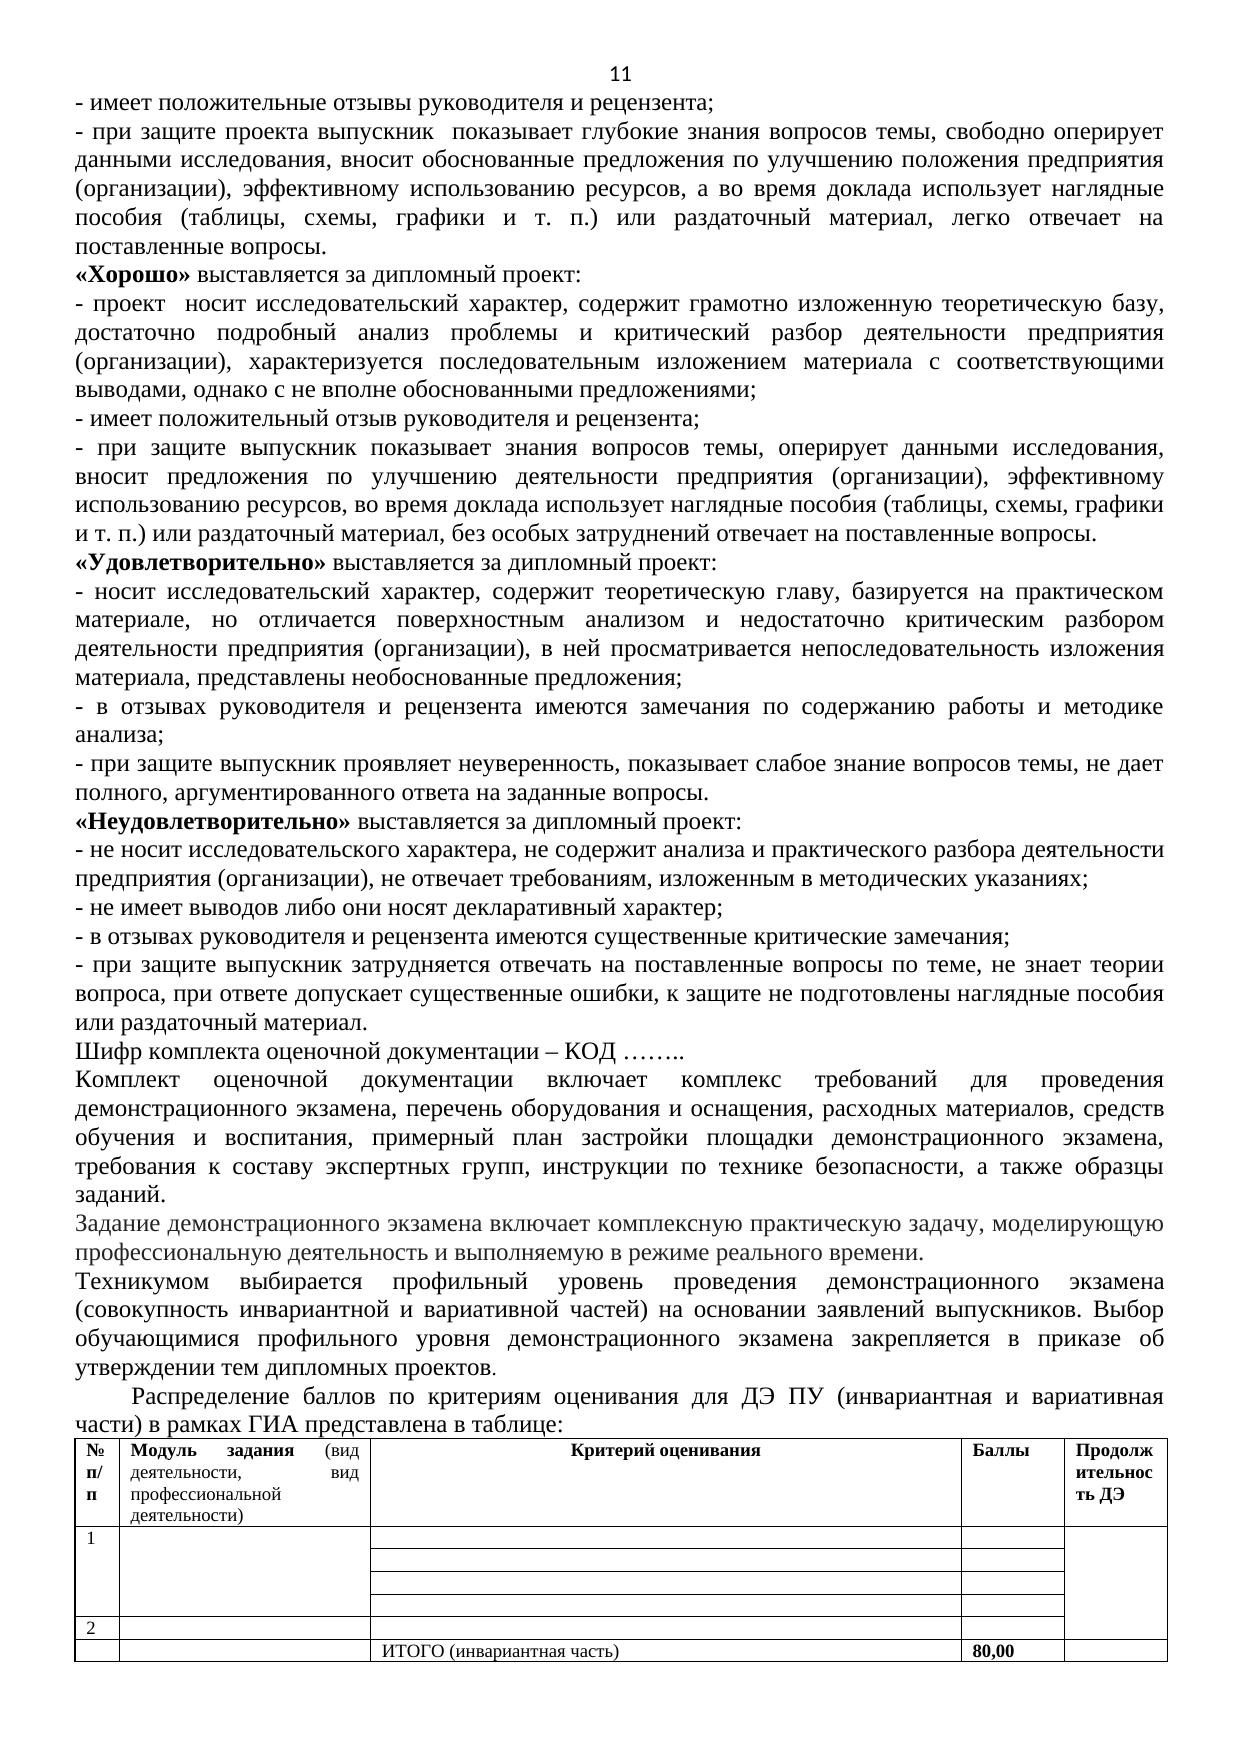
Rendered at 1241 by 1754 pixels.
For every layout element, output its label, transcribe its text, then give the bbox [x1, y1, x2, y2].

table_cell [371, 1572, 961, 1593]
text - в отзывах руководителя и рецензента имеются замечания по содержанию работы и методике анализа; [75, 691, 1165, 748]
table_cell [962, 1527, 1064, 1548]
table_header Баллы [962, 1439, 1064, 1526]
text Задание демонстрационного экзамена включает комплексную практическую задачу, моделирующую профессиональную деятельность и выполняемую в режиме реального времени. [75, 1208, 1165, 1266]
table_cell 2 [76, 1617, 119, 1639]
table_cell [371, 1617, 961, 1639]
table_cell [1065, 1640, 1167, 1661]
table_cell [371, 1527, 961, 1548]
text «Хорошо» выставляется за дипломный проект: [75, 259, 1165, 288]
table_header Модуль задания (вид деятельности, вид профессиональной деятельности) [120, 1439, 370, 1526]
table_cell ИТОГО (инвариантная часть) [371, 1640, 961, 1661]
table_header Продолжительность ДЭ [1065, 1439, 1167, 1526]
text - при защите проекта выпускник показывает глубокие знания вопросов темы, свободно оперирует данными исследования, вносит обоснованные предложения по улучшению положения предприятия (организации), эффективному использованию ресурсов, а во время доклада использует наглядные пособия (таблицы, схемы, графики и т. п.) или раздаточный материал, легко отвечает на поставленные вопросы. [75, 116, 1165, 259]
table_cell [76, 1640, 119, 1661]
table_cell [962, 1549, 1064, 1571]
text - при защите выпускник показывает знания вопросов темы, оперирует данными исследования, вносит предложения по улучшению деятельности предприятия (организации), эффективному использованию ресурсов, во время доклада использует наглядные пособия (таблицы, схемы, графики и т. п.) или раздаточный материал, без особых затруднений отвечает на поставленные вопросы. [75, 432, 1165, 547]
text - при защите выпускник проявляет неуверенность, показывает слабое знание вопросов темы, не дает полного, аргументированного ответа на заданные вопросы. [75, 748, 1165, 806]
text Комплект оценочной документации включает комплекс требований для проведения демонстрационного экзамена, перечень оборудования и оснащения, расходных материалов, средств обучения и воспитания, примерный план застройки площадки демонстрационного экзамена, требования к составу экспертных групп, инструкции по технике безопасности, а также образцы заданий. [75, 1064, 1165, 1208]
text - в отзывах руководителя и рецензента имеются существенные критические замечания; [75, 921, 1165, 949]
text - не носит исследовательского характера, не содержит анализа и практического разбора деятельности предприятия (организации), не отвечает требованиям, изложенным в методических указаниях; [75, 834, 1165, 892]
table_cell [371, 1549, 961, 1571]
table_cell [1065, 1527, 1167, 1639]
table_header № п/п [76, 1439, 119, 1526]
table_cell 1 [76, 1527, 119, 1616]
text - носит исследовательский характер, содержит теоретическую главу, базируется на практическом материале, но отличается поверхностным анализом и недостаточно критическим разбором деятельности предприятия (организации), в ней просматривается непоследовательность изложения материала, представлены необоснованные предложения; [75, 576, 1165, 691]
table_cell [120, 1617, 370, 1639]
table_cell [962, 1595, 1064, 1616]
text - не имеет выводов либо они носят декларативный характер; [75, 892, 1165, 921]
table_cell [962, 1572, 1064, 1593]
text Распределение баллов по критериям оценивания для ДЭ ПУ (инвариантная и вариативная части) в рамках ГИА представлена в таблице: [75, 1381, 1165, 1438]
text - проект носит исследовательский характер, содержит грамотно изложенную теоретическую базу, достаточно подробный анализ проблемы и критический разбор деятельности предприятия (организации), характеризуется последовательным изложением материала с соответствующими выводами, однако с не вполне обоснованными предложениями; [75, 288, 1165, 403]
text «Удовлетворительно» выставляется за дипломный проект: [75, 547, 1165, 576]
table_header Критерий оценивания [371, 1439, 961, 1526]
table_cell [120, 1527, 370, 1616]
table_cell [371, 1595, 961, 1616]
table_cell [120, 1640, 370, 1661]
text Шифр комплекта оценочной документации – КОД …….. [75, 1036, 1165, 1064]
text - при защите выпускник затрудняется отвечать на поставленные вопросы по теме, не знает теории вопроса, при ответе допускает существенные ошибки, к защите не подготовлены наглядные пособия или раздаточный материал. [75, 949, 1165, 1036]
text - имеет положительный отзыв руководителя и рецензента; [75, 403, 1165, 432]
text - имеет положительные отзывы руководителя и рецензента; [75, 87, 1165, 116]
text Техникумом выбирается профильный уровень проведения демонстрационного экзамена (совокупность инвариантной и вариативной частей) на основании заявлений выпускников. Выбор обучающимися профильного уровня демонстрационного экзамена закрепляется в приказе об утверждении тем дипломных проектов. [75, 1266, 1165, 1381]
text «Неудовлетворительно» выставляется за дипломный проект: [75, 806, 1165, 834]
table_cell 80,00 [962, 1640, 1064, 1661]
table_cell [962, 1617, 1064, 1639]
